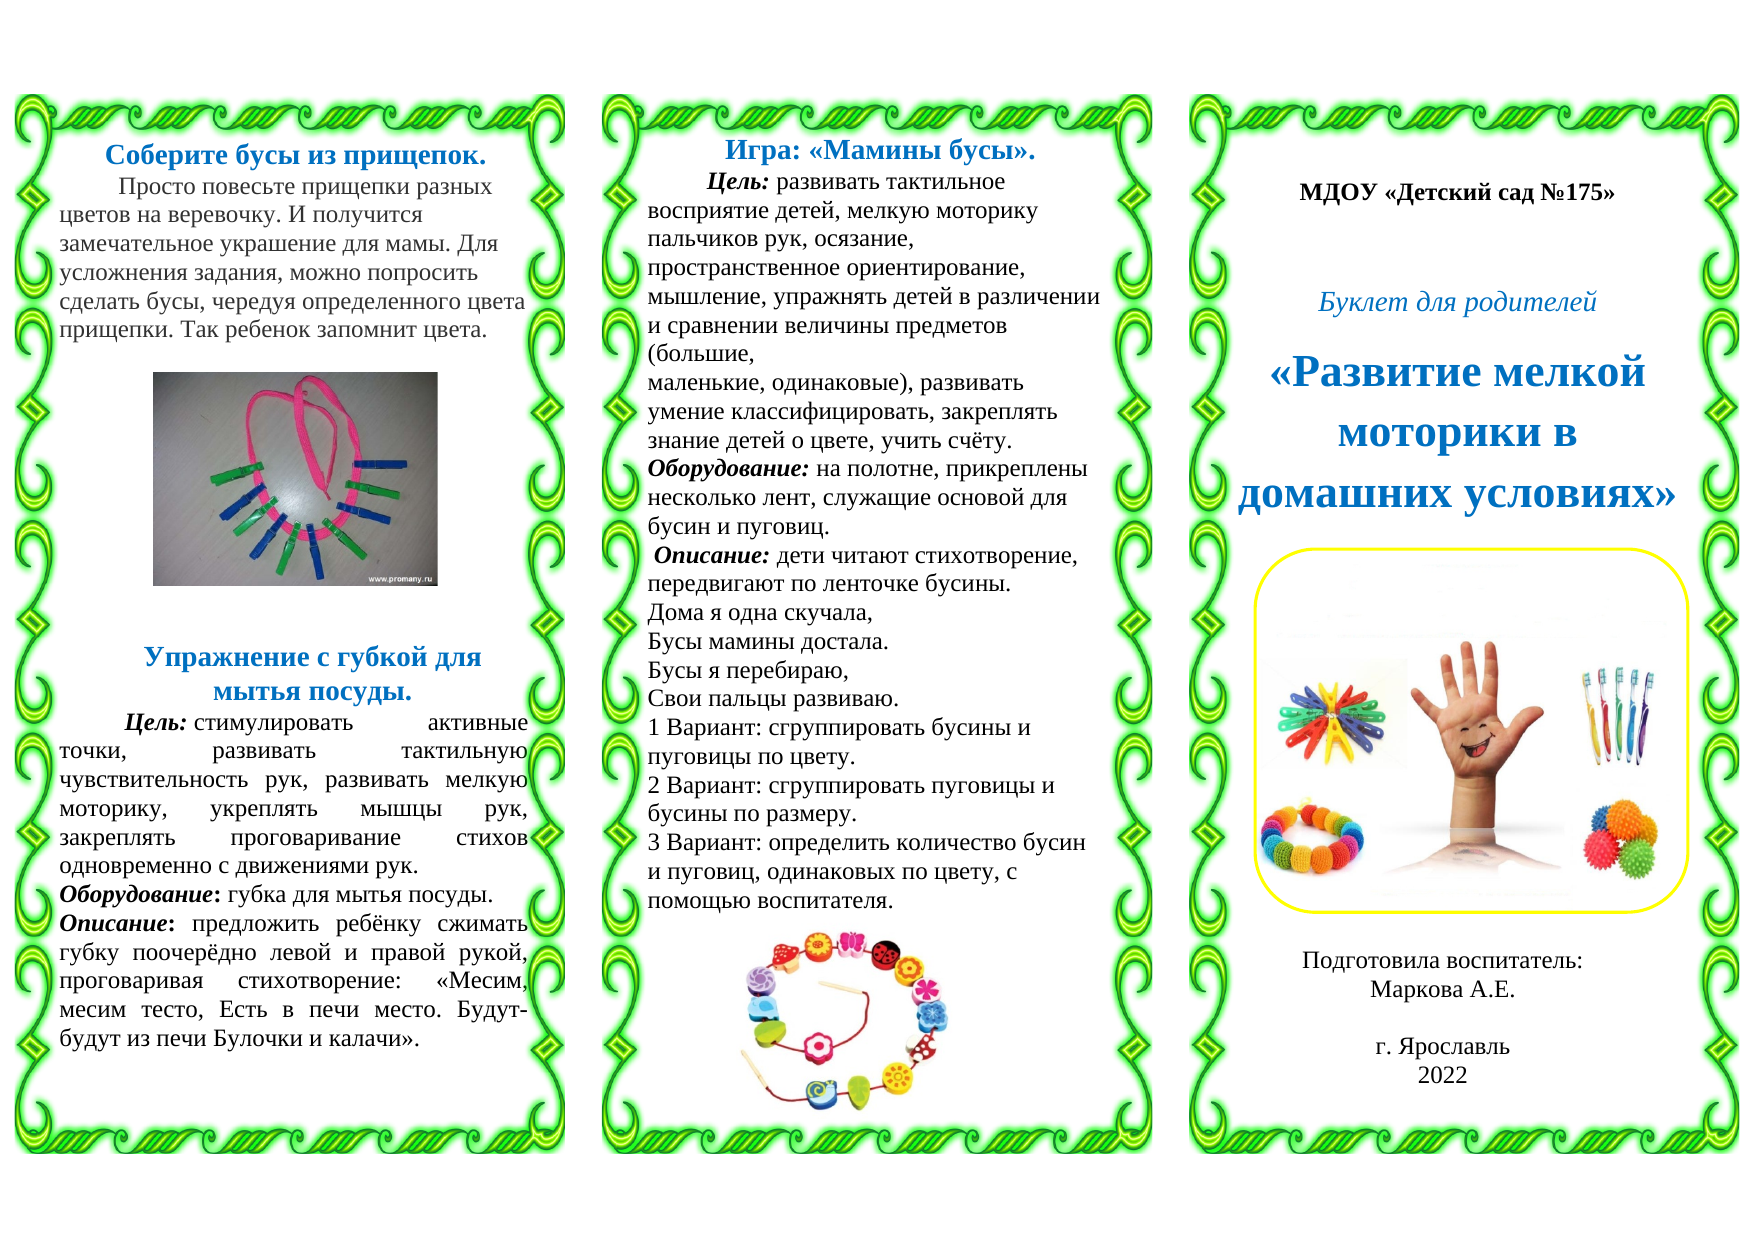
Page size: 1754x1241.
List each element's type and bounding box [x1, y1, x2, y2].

picture [601, 94, 1153, 1154]
picture [1189, 94, 1740, 1154]
picture [14, 94, 565, 1154]
